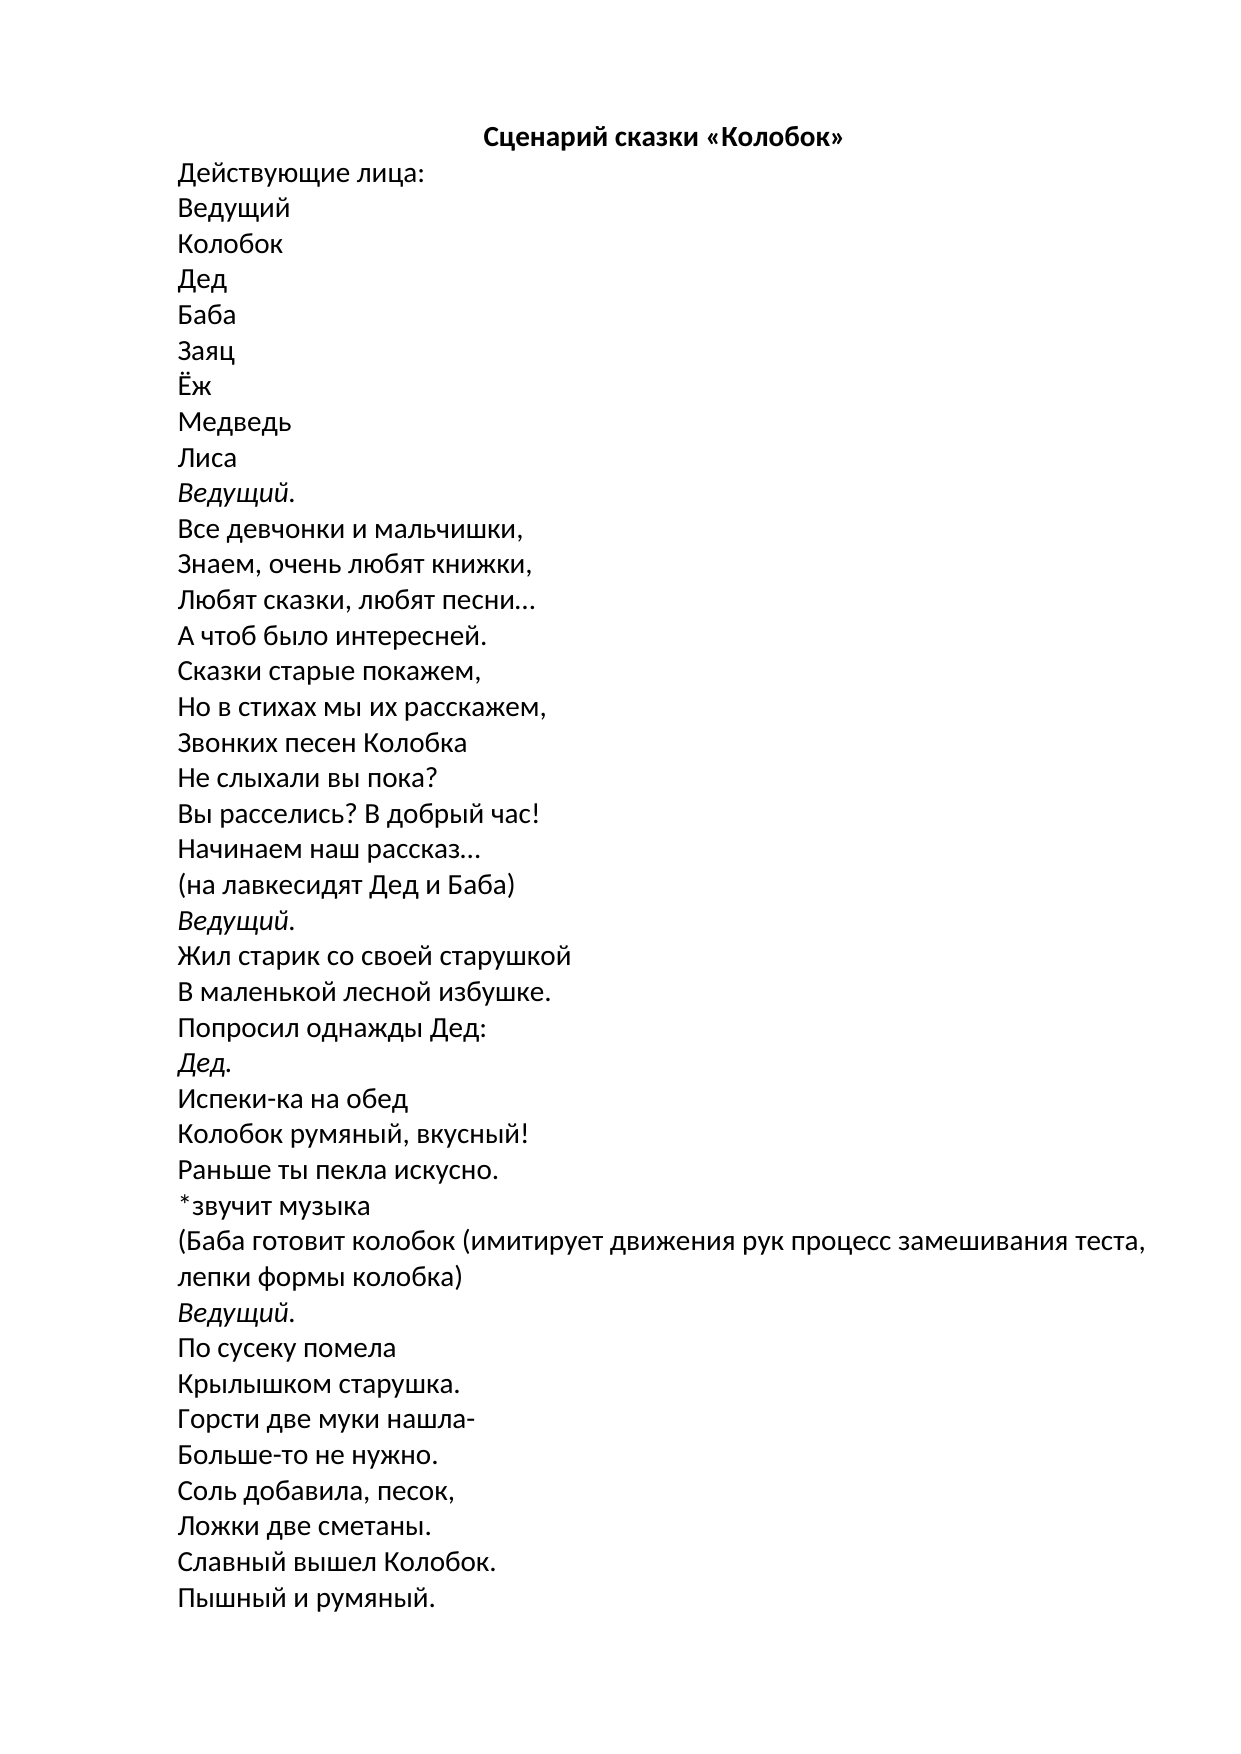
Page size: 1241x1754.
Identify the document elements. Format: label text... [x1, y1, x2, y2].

text Ёж [177, 367, 1152, 403]
text Сказки старые покажем, [177, 652, 1152, 688]
text Любят сказки, любят песни… [177, 581, 1152, 617]
text Соль добавила, песок, [177, 1472, 1152, 1507]
text Все девчонки и мальчишки, [177, 510, 1152, 546]
text Горсти две муки нашла- [177, 1401, 1152, 1436]
text Ведущий [177, 189, 1152, 225]
text Действующие лица: [177, 154, 1152, 189]
text Ведущий. [177, 1294, 1152, 1329]
text Крылышком старушка. [177, 1365, 1152, 1401]
text Лиса [177, 439, 1152, 474]
text По сусеку помела [177, 1329, 1152, 1365]
text Ложки две сметаны. [177, 1507, 1152, 1543]
text Колобок румяный, вкусный! [177, 1116, 1152, 1151]
text Испеки-ка на обед [177, 1080, 1152, 1116]
text Раньше ты пекла искусно. [177, 1151, 1152, 1187]
text Знаем, очень любят книжки, [177, 546, 1152, 581]
text Медведь [177, 403, 1152, 439]
text Дед. [177, 1044, 1152, 1080]
text Жил старик со своей старушкой [177, 937, 1152, 973]
text Сценарий сказки «Колобок» [177, 118, 1152, 154]
text Попросил однажды Дед: [177, 1009, 1152, 1044]
text Вы расселись? В добрый час! [177, 795, 1152, 831]
text Ведущий. [177, 902, 1152, 937]
text Колобок [177, 225, 1152, 261]
text Не слыхали вы пока? [177, 759, 1152, 795]
text (на лавкесидят Дед и Баба) [177, 866, 1152, 902]
text Больше-то не нужно. [177, 1436, 1152, 1472]
text В маленькой лесной избушке. [177, 973, 1152, 1009]
text Заяц [177, 332, 1152, 367]
text Ведущий. [177, 474, 1152, 510]
text (Баба готовит колобок (имитирует движения рук процесс замешивания теста, лепки формы колобка) [177, 1222, 1152, 1294]
text Баба [177, 296, 1152, 332]
text А чтоб было интересней. [177, 617, 1152, 652]
text Пышный и румяный. [177, 1579, 1152, 1614]
text *звучит музыка [177, 1187, 1152, 1222]
text Славный вышел Колобок. [177, 1543, 1152, 1579]
text Но в стихах мы их расскажем, [177, 688, 1152, 724]
text Начинаем наш рассказ… [177, 831, 1152, 866]
text Звонких песен Колобка [177, 724, 1152, 759]
text Дед [177, 261, 1152, 296]
